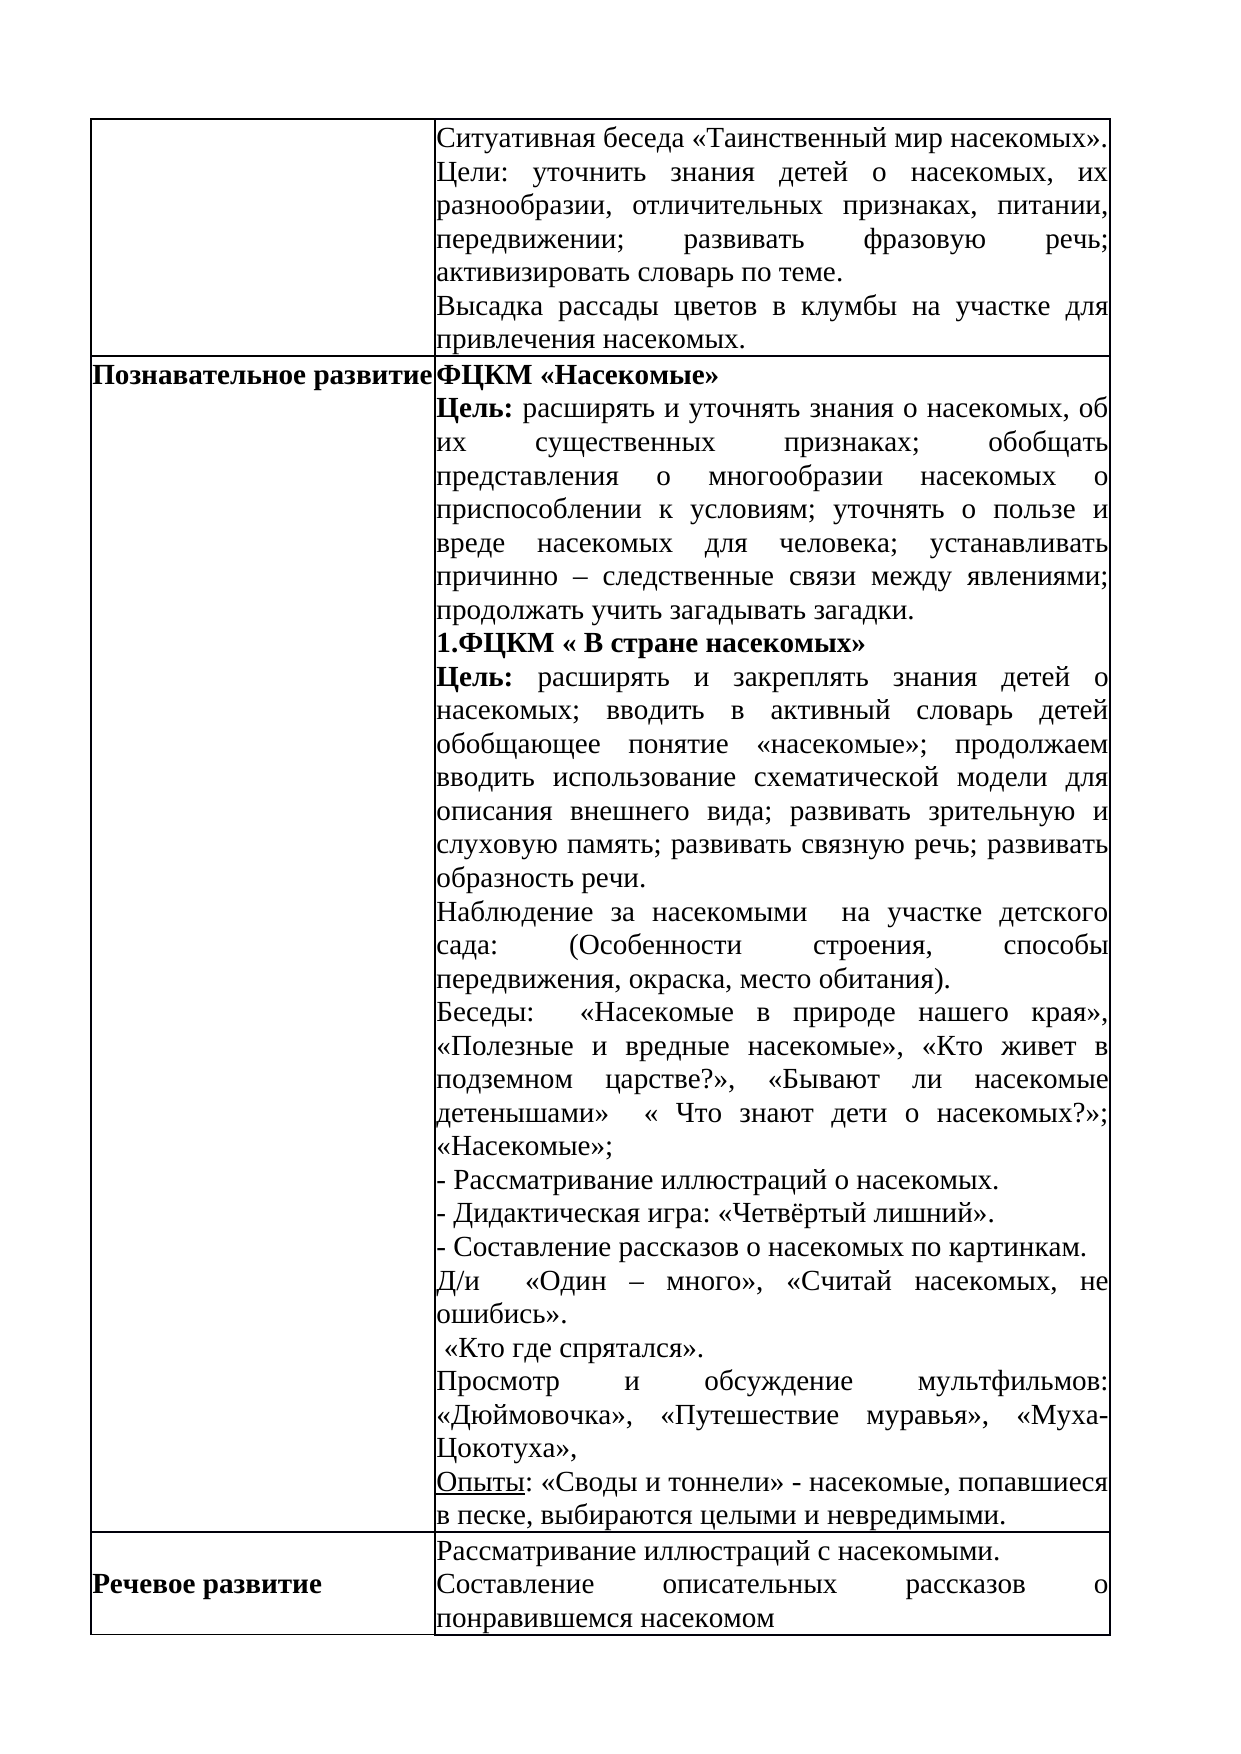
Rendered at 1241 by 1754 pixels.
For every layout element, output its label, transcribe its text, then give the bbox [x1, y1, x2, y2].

table_cell ФЦКМ «Насекомые» Цель: расширять и уточнять знания о насекомых, об их существенных признаках; обобщать представления о многообразии насекомых о приспособлении к условиям; уточнять о пользе и вреде насекомых для человека; устанавливать причинно – следственные связи между явлениями; продолжать учить загадывать загадки. 1.ФЦКМ « В стране насекомых» Цель: расширять и закреплять знания детей о насекомых; вводить в активный словарь детей обобщающее понятие «насекомые»; продолжаем вводить использование схематической модели для описания внешнего вида; развивать зрительную и слуховую память; развивать связную речь; развивать образность речи. Наблюдение за насекомыми на участке детского сада: (Особенности строения, способы передвижения, окраска, место обитания). Беседы: «Насекомые в природе нашего края», «Полезные и вредные насекомые», «Кто живет в подземном царстве?», «Бывают ли насекомые детенышами» « Что знают дети о насекомых?»; «Насекомые»; - Рассматривание иллюстраций о насекомых. - Дидактическая игра: «Четвёртый лишний». - Составление рассказов о насекомых по картинкам. Д/и «Один – много», «Считай насекомых, не ошибись». «Кто где спрятался». Просмотр и обсуждение мультфильмов: «Дюймовочка», «Путешествие муравья», «Муха-Цокотуха», Опыты: «Своды и тоннели» - насекомые, попавшиеся в песке, выбираются целыми и невредимыми. [436, 1162, 1109, 1531]
table_cell Познавательное развитие [92, 357, 434, 1531]
table_cell ФЦКМ «Насекомые» Цель: расширять и уточнять знания о насекомых, об их существенных признаках; обобщать представления о многообразии насекомых о приспособлении к условиям; уточнять о пользе и вреде насекомых для человека; устанавливать причинно – следственные связи между явлениями; продолжать учить загадывать загадки. 1.ФЦКМ « В стране насекомых» Цель: расширять и закреплять знания детей о насекомых; вводить в активный словарь детей обобщающее понятие «насекомые»; продолжаем вводить использование схематической модели для описания внешнего вида; развивать зрительную и слуховую память; развивать связную речь; развивать образность речи. Наблюдение за насекомыми на участке детского сада: (Особенности строения, способы передвижения, окраска, место обитания). Беседы: «Насекомые в природе нашего края», «Полезные и вредные насекомые», «Кто живет в подземном царстве?», «Бывают ли насекомые детенышами» « Что знают дети о насекомых?»; «Насекомые»; - Рассматривание иллюстраций о насекомых. - Дидактическая игра: «Четвёртый лишний». - Составление рассказов о насекомых по картинкам. Д/и «Один – много», «Считай насекомых, не ошибись». «Кто где спрятался». Просмотр и обсуждение мультфильмов: «Дюймовочка», «Путешествие муравья», «Муха-Цокотуха», Опыты: «Своды и тоннели» - насекомые, попавшиеся в песке, выбираются целыми и невредимыми. [436, 357, 1109, 994]
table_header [92, 120, 434, 355]
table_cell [436, 1533, 1109, 1567]
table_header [436, 120, 1109, 355]
table_cell Речевое развитие [92, 1533, 434, 1634]
